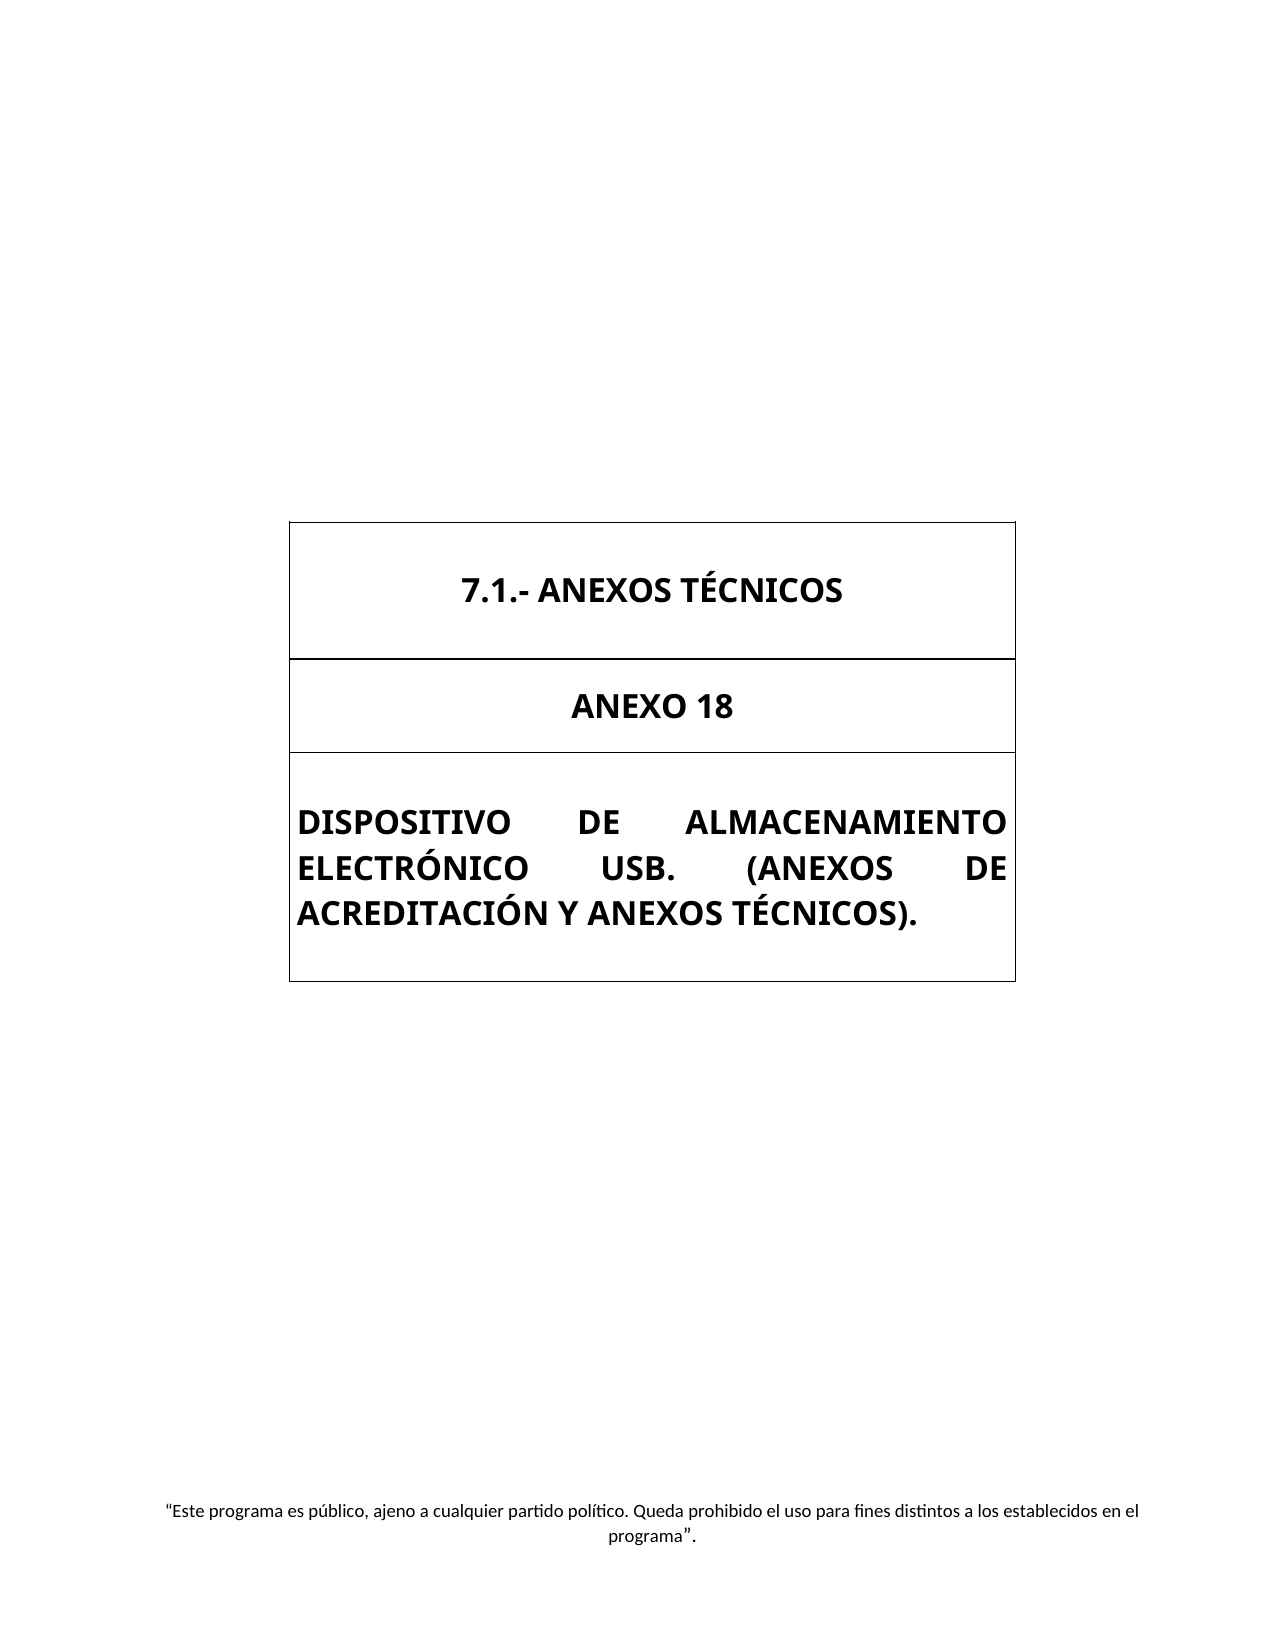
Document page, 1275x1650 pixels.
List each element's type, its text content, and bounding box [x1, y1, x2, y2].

table_cell ANEXO 18 [290, 660, 1015, 752]
table_cell DISPOSITIVO DE ALMACENAMIENTO ELECTRÓNICO USB. (ANEXOS DE ACREDITACIÓN Y ANEXOS TÉCNICOS). [290, 753, 1015, 981]
table_header 7.1.- ANEXOS TÉCNICOS [290, 523, 1015, 658]
